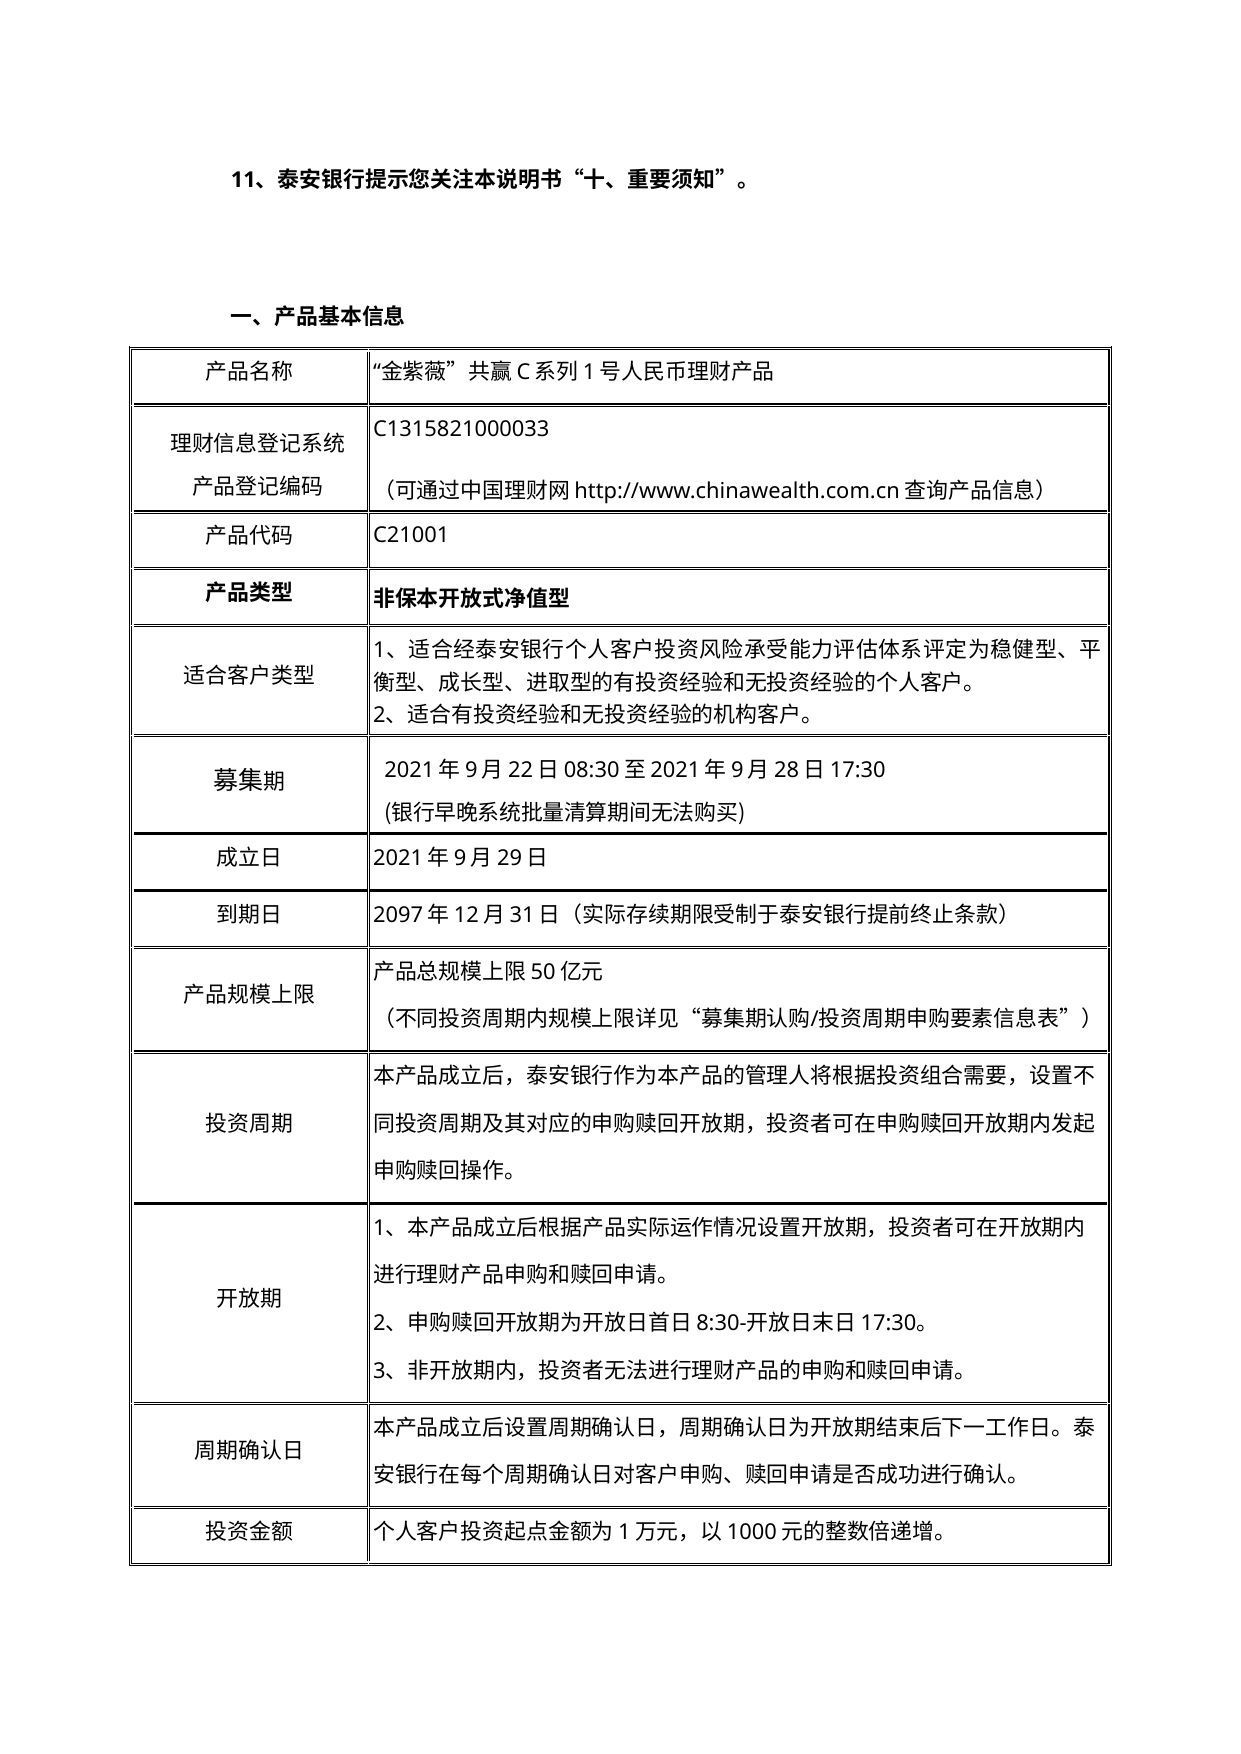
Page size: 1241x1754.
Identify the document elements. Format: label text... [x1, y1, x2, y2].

table_cell 周期确认日 [130, 1402, 368, 1506]
table_cell 投资金额 [130, 1506, 368, 1563]
table_cell 成立日 [132, 832, 367, 889]
table_header 产品名称 [132, 350, 368, 403]
table_cell 开放期 [132, 1202, 367, 1402]
table_cell 本产品成立后设置周期确认日，周期确认日为开放期结束后下一工作日。泰安银行在每个周期确认日对客户申购、赎回申请是否成功进行确认。 [368, 1402, 1110, 1506]
table_cell 理财信息登记系统 产品登记编码 [132, 403, 367, 510]
table_cell 产品总规模上限50亿元 （不同投资周期内规模上限详见“募集期认购/投资周期申购要素信息表”） [368, 946, 1110, 1050]
table_cell 产品代码 [132, 510, 367, 567]
table_cell C1315821000033 （可通过中国理财网http://www.chinawealth.com.cn查询产品信息） [370, 403, 1109, 510]
table_cell 到期日 [132, 889, 367, 946]
text 11、泰安银行提示您关注本说明书“十、重要须知”。 [187, 162, 1053, 194]
table_cell 2021年9月29日 [370, 832, 1108, 889]
table_header “金紫薇”共赢C系列1号人民币理财产品 [368, 348, 1109, 403]
table_cell 投资周期 [132, 1050, 367, 1202]
table_cell 个人客户投资起点金额为1万元，以1000元的整数倍递增。 [368, 1506, 1110, 1563]
table_cell 1、本产品成立后根据产品实际运作情况设置开放期，投资者可在开放期内进行理财产品申购和赎回申请。 2、申购赎回开放期为开放日首日8:30-开放日末日17:30。 3、非开放期内，投资者无法进行理财产品的申购和赎回申请。 [370, 1202, 1108, 1402]
table_cell 募集期 [130, 734, 368, 832]
table_cell 2021年9月22日08:30至2021年9月28日17:30 (银行早晚系统批量清算期间无法购买) [368, 734, 1110, 832]
table_cell 产品类型 [130, 567, 368, 624]
table_cell 适合客户类型 [130, 624, 368, 734]
table_cell 非保本开放式净值型 [368, 567, 1110, 624]
text 一、产品基本信息 [187, 299, 1042, 331]
table_cell 1、适合经泰安银行个人客户投资风险承受能力评估体系评定为稳健型、平衡型、成长型、进取型的有投资经验和无投资经验的个人客户。 2、适合有投资经验和无投资经验的机构客户。 [368, 624, 1110, 734]
table_cell 产品规模上限 [130, 946, 368, 1050]
table_cell 本产品成立后，泰安银行作为本产品的管理人将根据投资组合需要，设置不同投资周期及其对应的申购赎回开放期，投资者可在申购赎回开放期内发起申购赎回操作。 [370, 1050, 1109, 1202]
table_cell 2097年12月31日（实际存续期限受制于泰安银行提前终止条款） [370, 889, 1108, 946]
table_cell C21001 [370, 510, 1109, 567]
